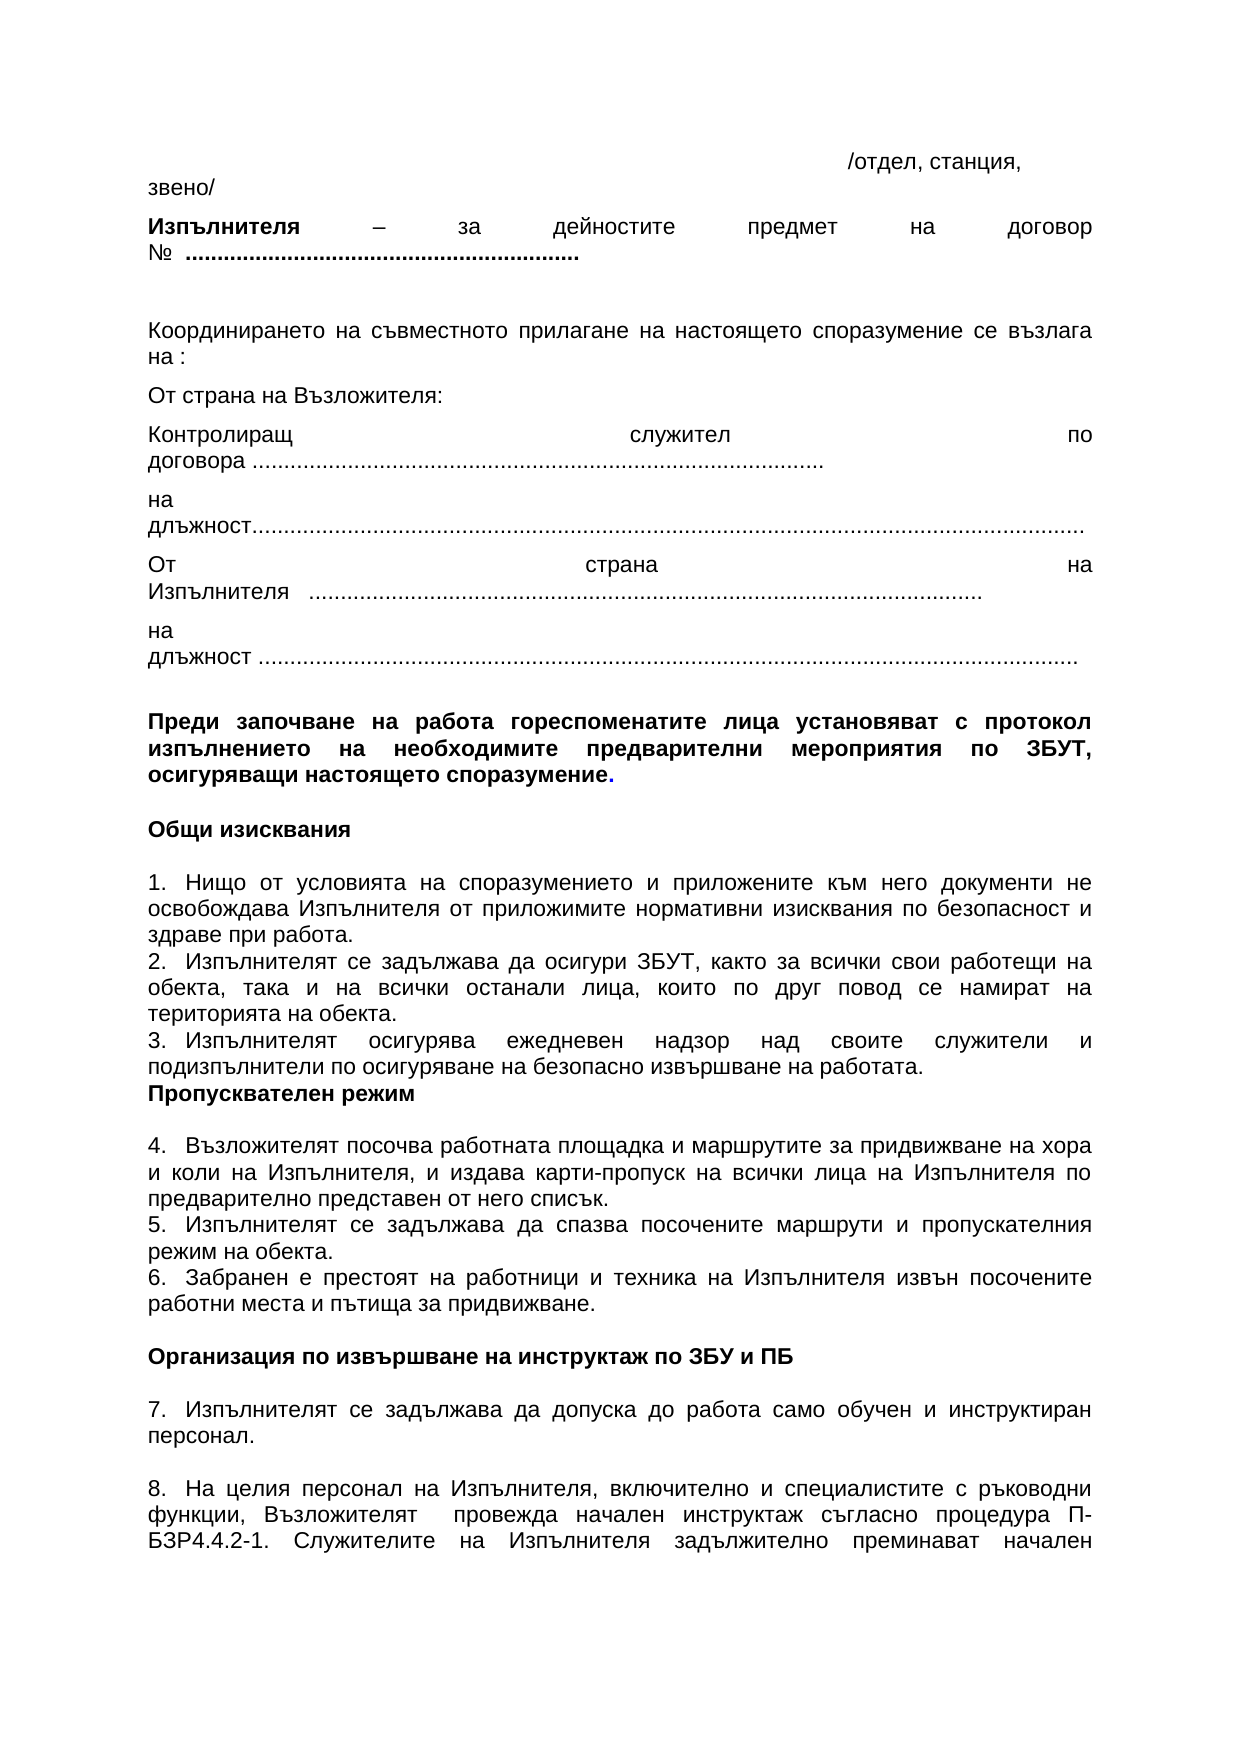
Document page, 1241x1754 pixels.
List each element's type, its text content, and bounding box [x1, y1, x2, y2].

list Нищо от условията на споразумението и приложените към него документи не освобождава Изпълнителя от приложимите нормативни изисквания по безопасност и здраве при работа. [148, 869, 1093, 948]
text Общи изисквания [148, 816, 1093, 842]
text Контролиращ служител по договора .......................................................................................... [148, 421, 1093, 474]
text Изпълнителя – за дейностите предмет на договор № .............................................................. [148, 213, 1093, 266]
text От страна на Възложителя: [148, 382, 1093, 408]
list Забранен е престоят на работници и техника на Изпълнителя извън посочените работни места и пътища за придвижване. [148, 1264, 1093, 1317]
text на длъжност ................................................................................................................................. [148, 617, 1093, 669]
list Изпълнителят се задължава да спазва посочените маршрути и пропускателния режим на обекта. [148, 1211, 1093, 1264]
text От страна на Изпълнителя .......................................................................................................... [148, 551, 1093, 604]
text Пропусквателен режим [148, 1079, 1093, 1106]
list Изпълнителят осигурява ежедневен надзор над своите служители и подизпълнители по осигуряване на безопасно извършване на работата. [148, 1027, 1093, 1079]
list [148, 1475, 1093, 1554]
list Изпълнителят се задължава да допуска до работа само обучен и инструктиран персонал. [148, 1396, 1093, 1448]
list Възложителят посочва работната площадка и маршрутите за придвижване на хора и коли на Изпълнителя, и издава карти-пропуск на всички лица на Изпълнителя по предварително представен от него списък. [148, 1132, 1093, 1211]
text /отдел, станция, звено/ [148, 148, 1093, 200]
text Координирането на съвместното прилагане на настоящето споразумение се възлага на : [148, 317, 1093, 369]
text на длъжност................................................................................................................................... [148, 486, 1093, 539]
list Изпълнителят се задължава да осигури ЗБУТ, както за всички свои работещи на обекта, така и на всички останали лица, които по друг повод се намират на територията на обекта. [148, 948, 1093, 1027]
text Преди започване на работа гореспоменатите лица установяват с протокол изпълнението на необходимите предварителни мероприятия по ЗБУТ, осигуряващи настоящето споразумение. [148, 708, 1093, 787]
text Организация по извършване на инструктаж по ЗБУ и ПБ [148, 1343, 1093, 1369]
